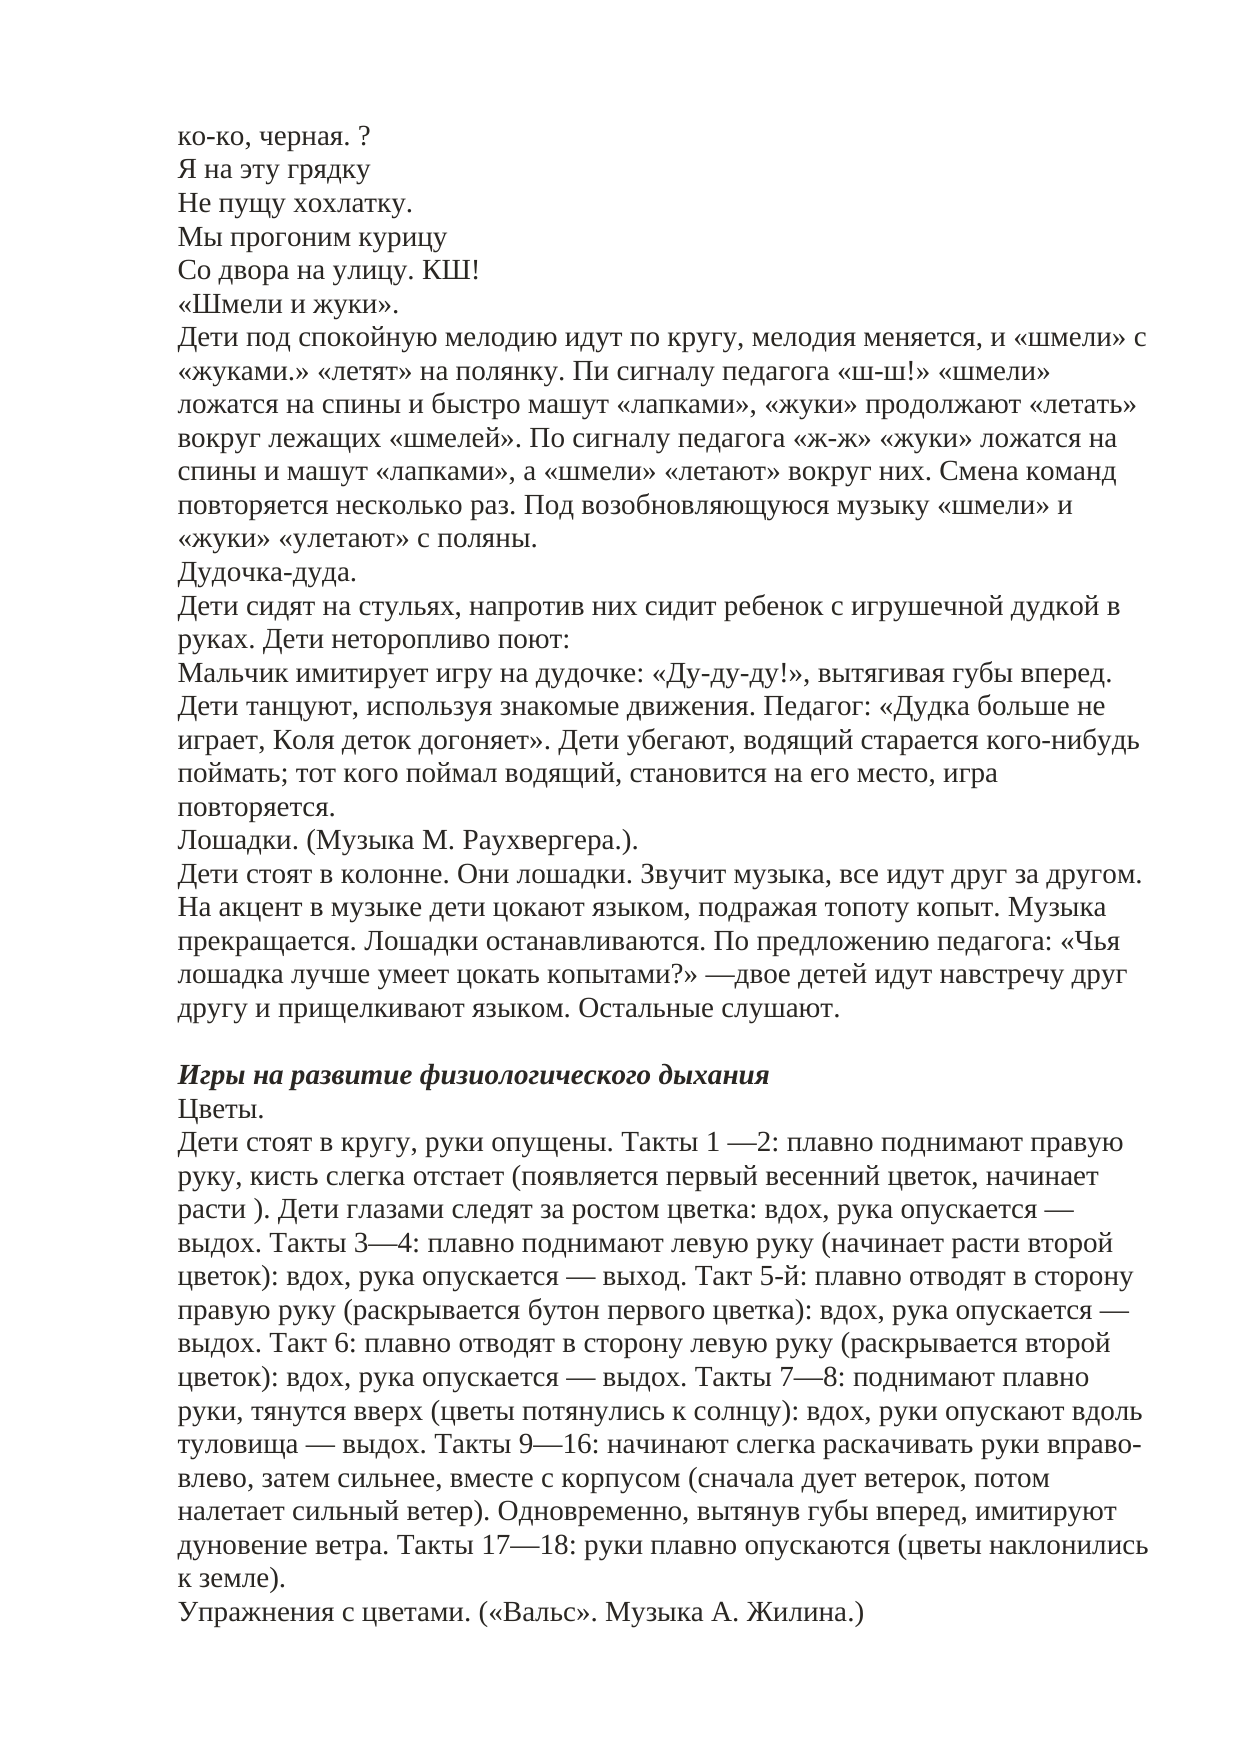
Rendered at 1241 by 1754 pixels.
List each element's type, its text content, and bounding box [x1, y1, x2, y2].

text Я на эту грядку [177, 152, 1152, 185]
text Дети под спокойную мелодию идут по кругу, мелодия меняется, и «шмели» с «жуками.» «летят» на полянку. Пи сигналу педагога «ш-ш!» «шмели» ложатся на спины и быстро машут «лапками», «жуки» продолжают «летать» вокруг лежащих «шмелей». По сигналу педагога «ж-ж» «жуки» ложатся на спины и машут «лапками», а «шмели» «летают» вокруг них. Смена команд повторяется несколько раз. Под возобновляющуюся музыку «шмели» и «жуки» «улетают» с поляны. [177, 319, 1152, 554]
text Упражнения с цветами. («Вальс». Музыка А. Жилина.) [177, 1594, 1152, 1627]
text Дети сидят на стульях, напротив них сидит ребенок с игрушечной дудкой в руках. Дети неторопливо поют: [177, 588, 1152, 655]
text Мы прогоним курицу [177, 219, 1152, 252]
text Мальчик имитирует игру на дудочке: «Ду-ду-ду!», вытягивая губы вперед. Дети танцуют, используя знакомые движения. Педагог: «Дудка больше не играет, Коля деток догоняет». Дети убегают, водящий старается кого-нибудь поймать; тот кого поймал водящий, становится на его место, игра повторяется. [177, 655, 1152, 822]
text Со двора на улицу. КШ! [177, 252, 1152, 286]
text Дети стоят в колонне. Они лошадки. Звучит музыка, все идут друг за другом. На акцент в музыке дети цокают языком, подражая топоту копыт. Музыка прекращается. Лошадки останавливаются. По предложению педагога: «Чья лошадка лучше умеет цокать копытами?» —двое детей идут навстречу друг другу и прищелкивают языком. Остальные слушают. [177, 856, 1152, 1024]
text ко-ко, черная. ? [177, 118, 1152, 152]
text Игры на развитие физиологического дыхания [177, 1057, 1152, 1091]
text Цветы. [177, 1091, 1152, 1124]
text Лошадки. (Музыка М. Раухвергера.). [177, 822, 1152, 856]
text Дети стоят в кругу, руки опущены. Такты 1 —2: плавно поднимают правую руку, кисть слегка отстает (появляется первый весенний цветок, начинает расти ). Дети глазами следят за ростом цветка: вдох, рука опускается — выдох. Такты 3—4: плавно поднимают левую руку (начинает расти второй цветок): вдох, рука опускается — выход. Такт 5-й: плавно отводят в сторону правую руку (раскрывается бутон первого цветка): вдох, рука опускается — выдох. Такт 6: плавно отводят в сторону левую руку (раскрывается второй цветок): вдох, рука опускается — выдох. Такты 7—8: поднимают плавно руки, тянутся вверх (цветы потянулись к солнцу): вдох, руки опускают вдоль туловища — выдох. Такты 9—16: начинают слегка раскачивать руки вправо-влево, затем сильнее, вместе с корпусом (сначала дует ветерок, потом налетает сильный ветер). Одновременно, вытянув губы вперед, имитируют дуновение ветра. Такты 17—18: руки плавно опускаются (цветы наклонились к земле). [177, 1124, 1152, 1594]
text Дудочка-дуда. [177, 554, 1152, 588]
text Не пущу хохлатку. [177, 185, 1152, 219]
text «Шмели и жуки». [177, 286, 1152, 319]
